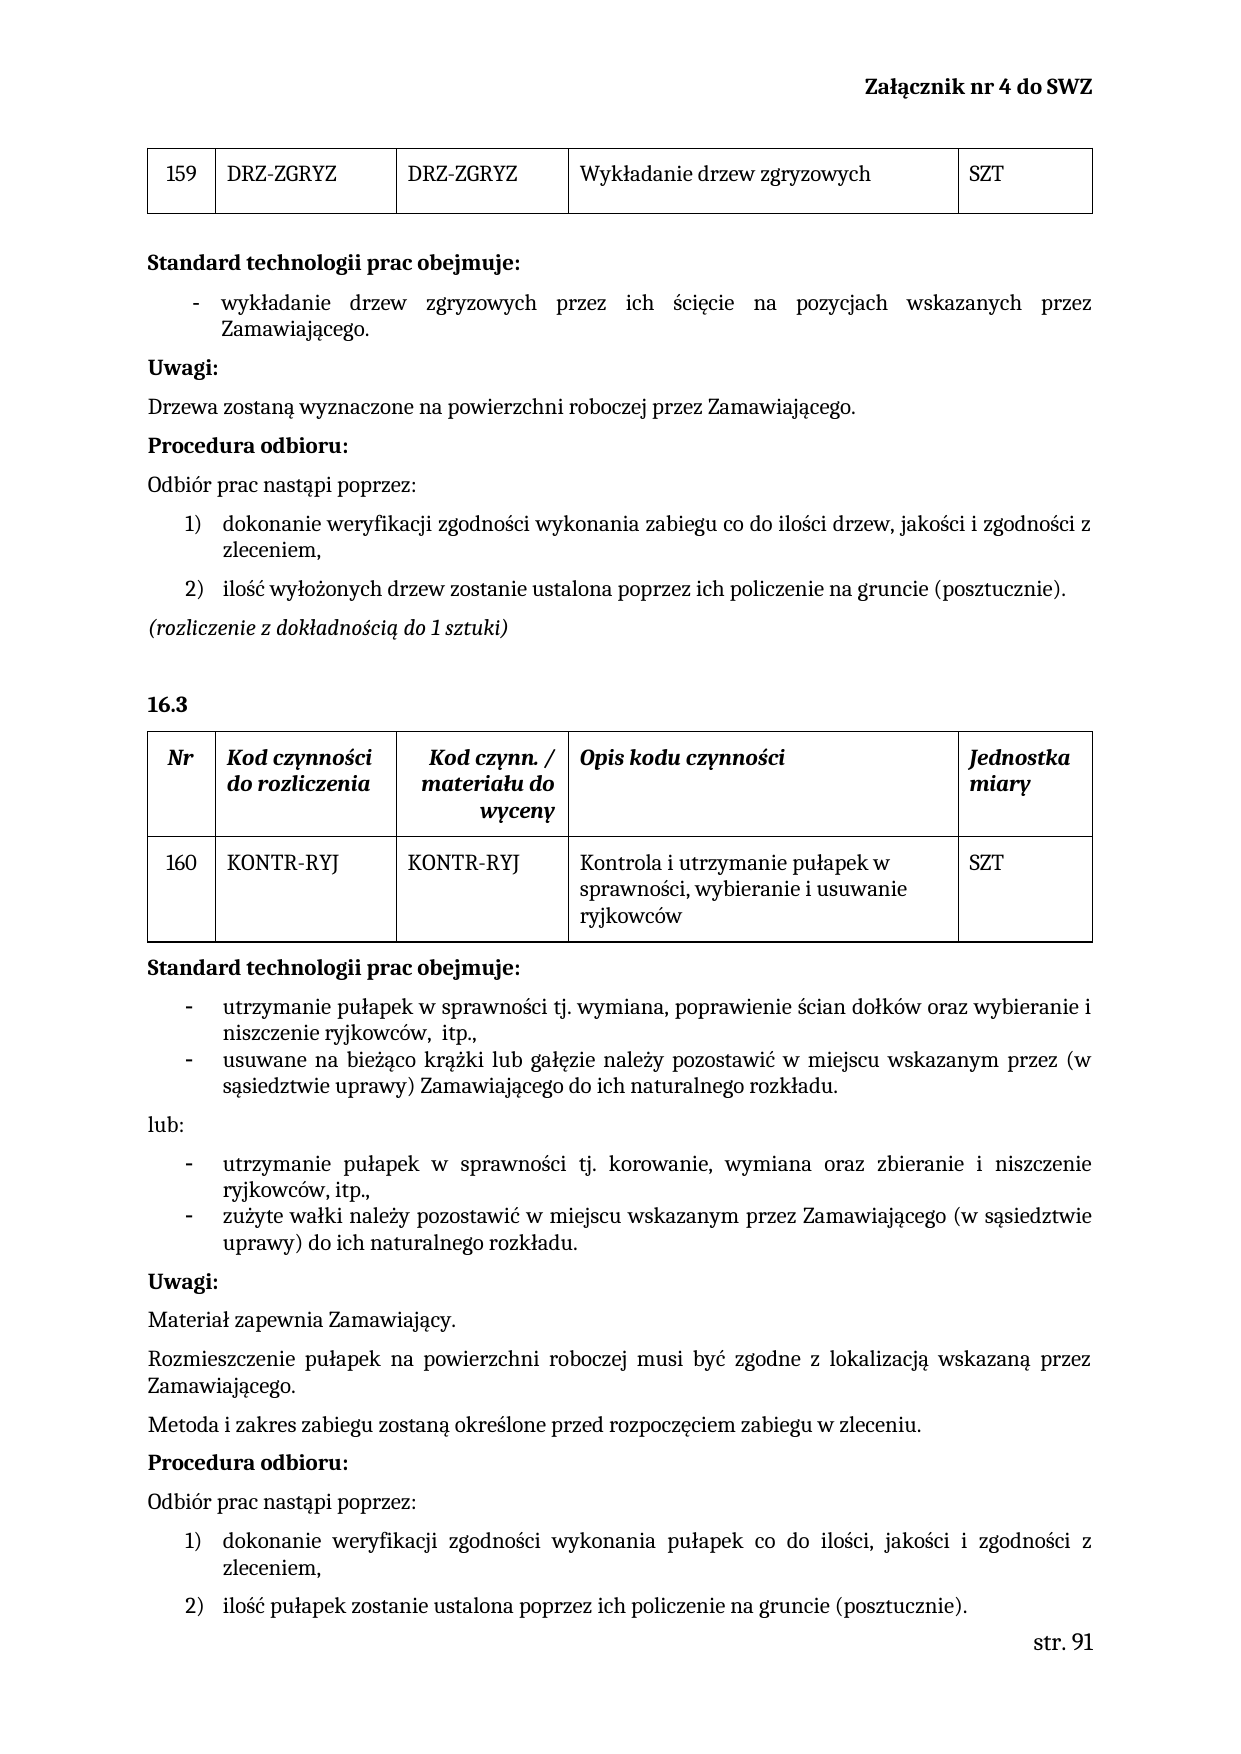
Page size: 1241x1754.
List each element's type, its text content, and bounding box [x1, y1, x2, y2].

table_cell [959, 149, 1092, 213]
text Drzewa zostaną wyznaczone na powierzchni roboczej przez Zamawiającego. [148, 394, 1093, 420]
text Standard technologii prac obejmuje: [148, 955, 1093, 981]
text Procedura odbioru: [148, 1450, 1093, 1477]
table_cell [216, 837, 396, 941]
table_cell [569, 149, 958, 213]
text Uwagi: [148, 1268, 1093, 1295]
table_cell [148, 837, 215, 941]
list wykładanie drzew zgryzowych przez ich ścięcie na pozycjach wskazanych przez Zamawiającego. [192, 289, 1093, 343]
list dokonanie weryfikacji zgodności wykonania zabiegu co do ilości drzew, jakości i zgodności z zleceniem, [185, 511, 1093, 563]
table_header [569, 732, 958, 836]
text lub: [148, 1112, 1093, 1138]
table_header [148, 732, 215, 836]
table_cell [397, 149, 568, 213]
text Standard technologii prac obejmuje: [148, 250, 1093, 277]
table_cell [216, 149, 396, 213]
text (rozliczenie z dokładnością do 1 sztuki) [148, 614, 1093, 641]
text Uwagi: [148, 355, 1093, 381]
list ilość wyłożonych drzew zostanie ustalona poprzez ich policzenie na gruncie (posztucznie). [185, 576, 1093, 602]
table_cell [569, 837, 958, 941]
text Procedura odbioru: [148, 433, 1093, 459]
text Odbiór prac nastąpi poprzez: [148, 1489, 1093, 1515]
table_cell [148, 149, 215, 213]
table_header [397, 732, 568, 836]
text Rozmieszczenie pułapek na powierzchni roboczej musi być zgodne z lokalizacją wskazaną przez Zamawiającego. [148, 1346, 1093, 1399]
list dokonanie weryfikacji zgodności wykonania pułapek co do ilości, jakości i zgodności z zleceniem, [185, 1528, 1093, 1581]
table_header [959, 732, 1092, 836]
list usuwane na bieżąco krążki lub gałęzie należy pozostawić w miejscu wskazanym przez (w sąsiedztwie uprawy) Zamawiającego do ich naturalnego rozkładu. [185, 1046, 1093, 1099]
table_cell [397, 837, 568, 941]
list utrzymanie pułapek w sprawności tj. korowanie, wymiana oraz zbieranie i niszczenie ryjkowców, itp., [185, 1151, 1093, 1203]
text 16.3 [148, 692, 1093, 719]
list utrzymanie pułapek w sprawności tj. wymiana, poprawienie ścian dołków oraz wybieranie i niszczenie ryjkowców, itp., [185, 994, 1093, 1046]
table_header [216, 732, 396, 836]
text Metoda i zakres zabiegu zostaną określone przed rozpoczęciem zabiegu w zleceniu. [148, 1411, 1093, 1438]
text Odbiór prac nastąpi poprzez: [148, 472, 1093, 498]
text Materiał zapewnia Zamawiający. [148, 1307, 1093, 1334]
list zużyte wałki należy pozostawić w miejscu wskazanym przez Zamawiającego (w sąsiedztwie uprawy) do ich naturalnego rozkładu. [185, 1203, 1093, 1256]
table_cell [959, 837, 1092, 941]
list ilość pułapek zostanie ustalona poprzez ich policzenie na gruncie (posztucznie). [185, 1593, 1093, 1619]
